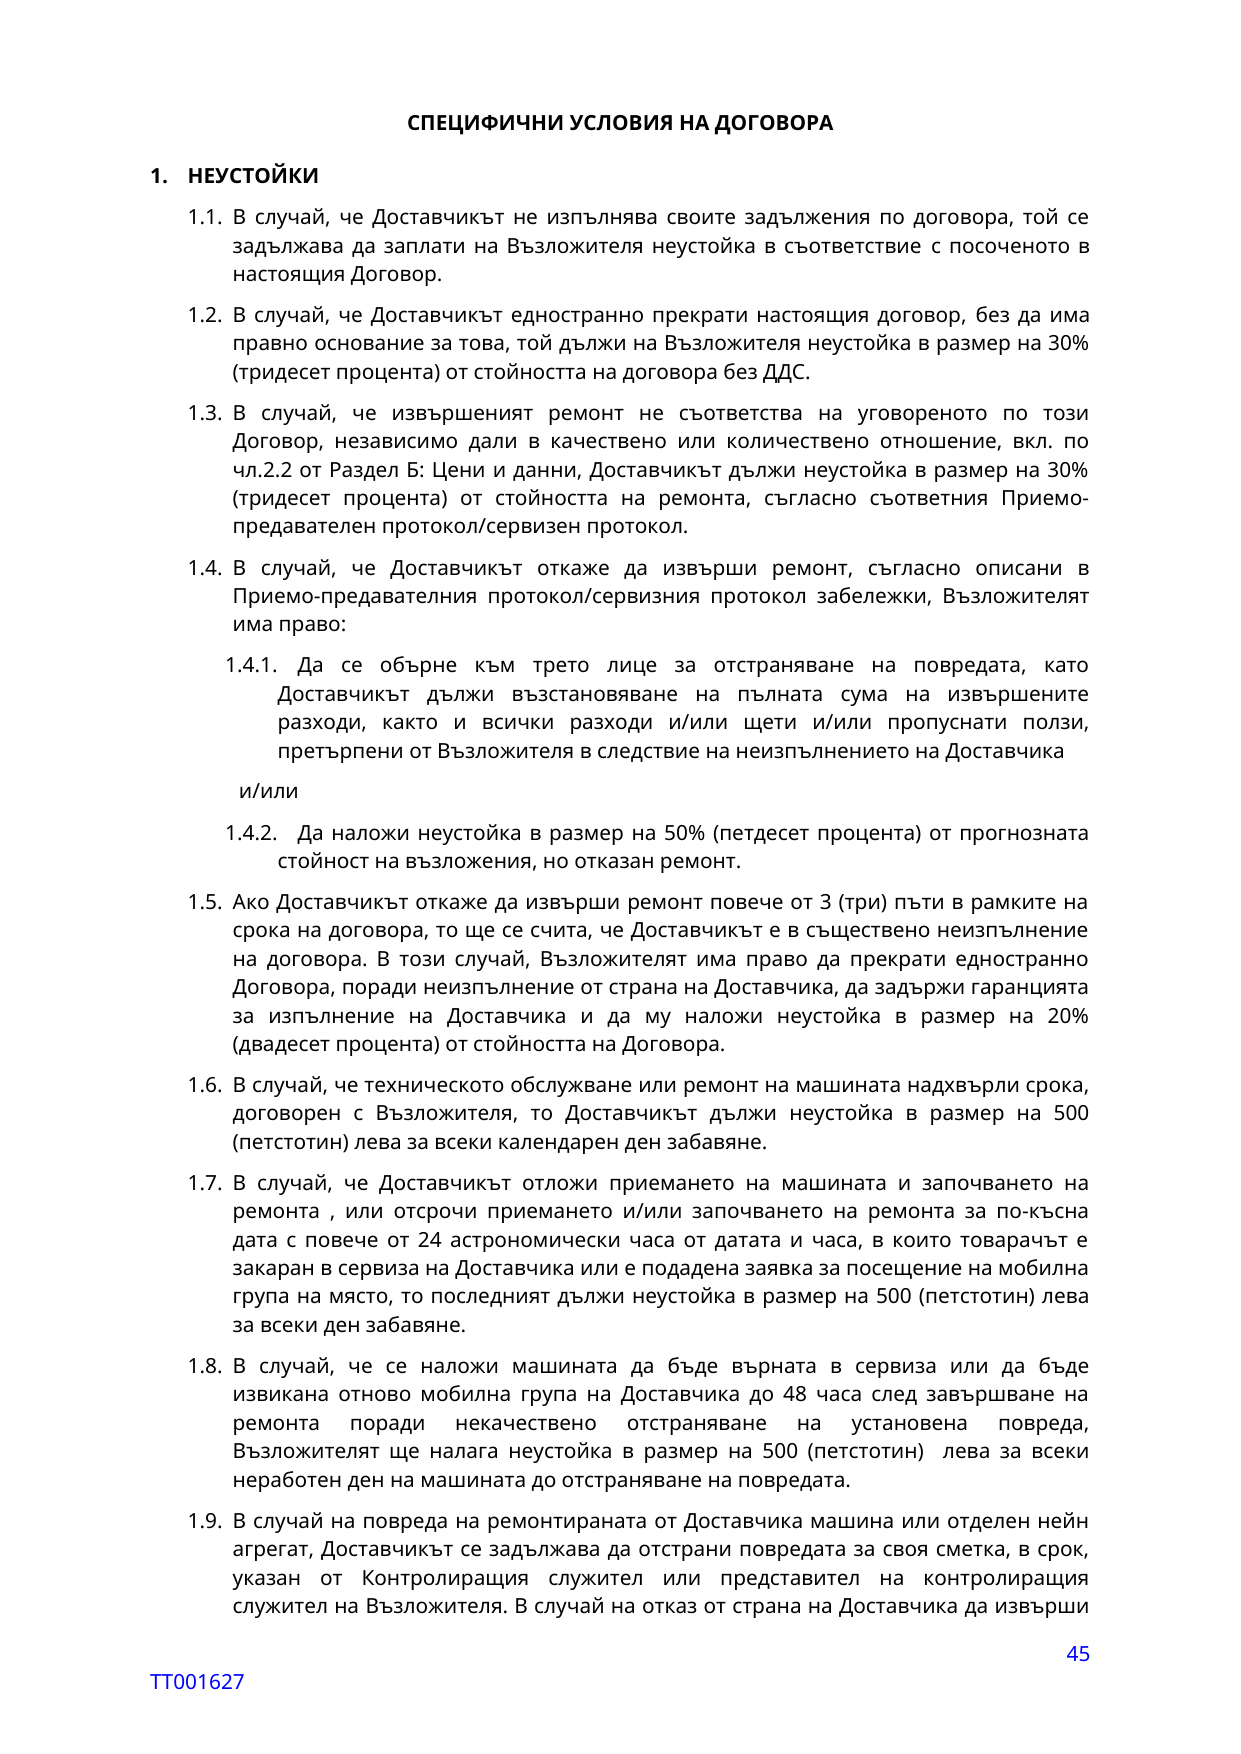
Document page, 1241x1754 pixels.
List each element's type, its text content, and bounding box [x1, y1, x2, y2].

list В случай, че техническото обслужване или ремонт на машината надхвърли срока, договорен с Възложителя, то Доставчикът дължи неустойка в размер на 500 (петстотин) лева за всеки календарен ден забавяне. [187, 1070, 1090, 1155]
list В случай, че извършеният ремонт не съответства на уговореното по този Договор, независимо дали в качествено или количествено отношение, вкл. по чл.2.2 от Раздел Б: Цени и данни, Доставчикът дължи неустойка в размер на 30% (тридесет процента) от стойността на ремонта, съгласно съответния Приемо-предавателен протокол/сервизен протокол. [187, 398, 1090, 540]
list В случай, че Доставчикът не изпълнява своите задължения по договора, той се задължава да заплати на Възложителя неустойка в съответствие с посоченото в настоящия Договор. [187, 202, 1090, 288]
text и/или [239, 777, 1090, 805]
text СПЕЦИФИЧНИ УСЛОВИЯ НА ДОГОВОРА [150, 108, 1090, 136]
list В случай, че Доставчикът отложи приемането на машината и започването на ремонта , или отсрочи приемането и/или започването на ремонта за по-късна дата с повече от 24 астрономически часа от датата и часа, в които товарачът е закаран в сервиза на Доставчика или е подадена заявка за посещение на мобилна група на място, то последният дължи неустойка в размер на 500 (петстотин) лева за всеки ден забавяне. [187, 1168, 1090, 1338]
list Ако Доставчикът откаже да извърши ремонт повече от 3 (три) пъти в рамките на срока на договора, то ще се счита, че Доставчикът е в съществено неизпълнение на договора. В този случай, Възложителят има право да прекрати едностранно Договора, поради неизпълнение от страна на Доставчика, да задържи гаранцията за изпълнение на Доставчика и да му наложи неустойка в размер на 20% (двадесет процента) от стойността на Договора. [187, 887, 1090, 1058]
list В случай, че Доставчикът откаже да извърши ремонт, съгласно описани в Приемо-предавателния протокол/сервизния протокол забележки, Възложителят има право: [187, 553, 1090, 638]
list Да наложи неустойка в размер на 50% (петдесет процента) от прогнозната стойност на възложения, но отказан ремонт. [225, 818, 1090, 874]
list В случай, че Доставчикът едностранно прекрати настоящия договор, без да има правно основание за това, той дължи на Възложителя неустойка в размер на 30% (тридесет процента) от стойността на договора без ДДС. [187, 300, 1090, 385]
list НЕУСТОЙКИ [150, 161, 1090, 190]
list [187, 1506, 1090, 1619]
list Да се обърне към трето лице за отстраняване на повредата, като Доставчикът дължи възстановяване на пълната сума на извършените разходи, както и всички разходи и/или щети и/или пропуснати ползи, претърпени от Възложителя в следствие на неизпълнението на Доставчика [225, 650, 1090, 764]
list В случай, че се наложи машината да бъде върната в сервиза или да бъде извикана отново мобилна група на Доставчика до 48 часа след завършване на ремонта поради некачествено отстраняване на установена повреда, Възложителят ще налага неустойка в размер на 500 (петстотин) лева за всеки неработен ден на машината до отстраняване на повредата. [187, 1351, 1090, 1493]
